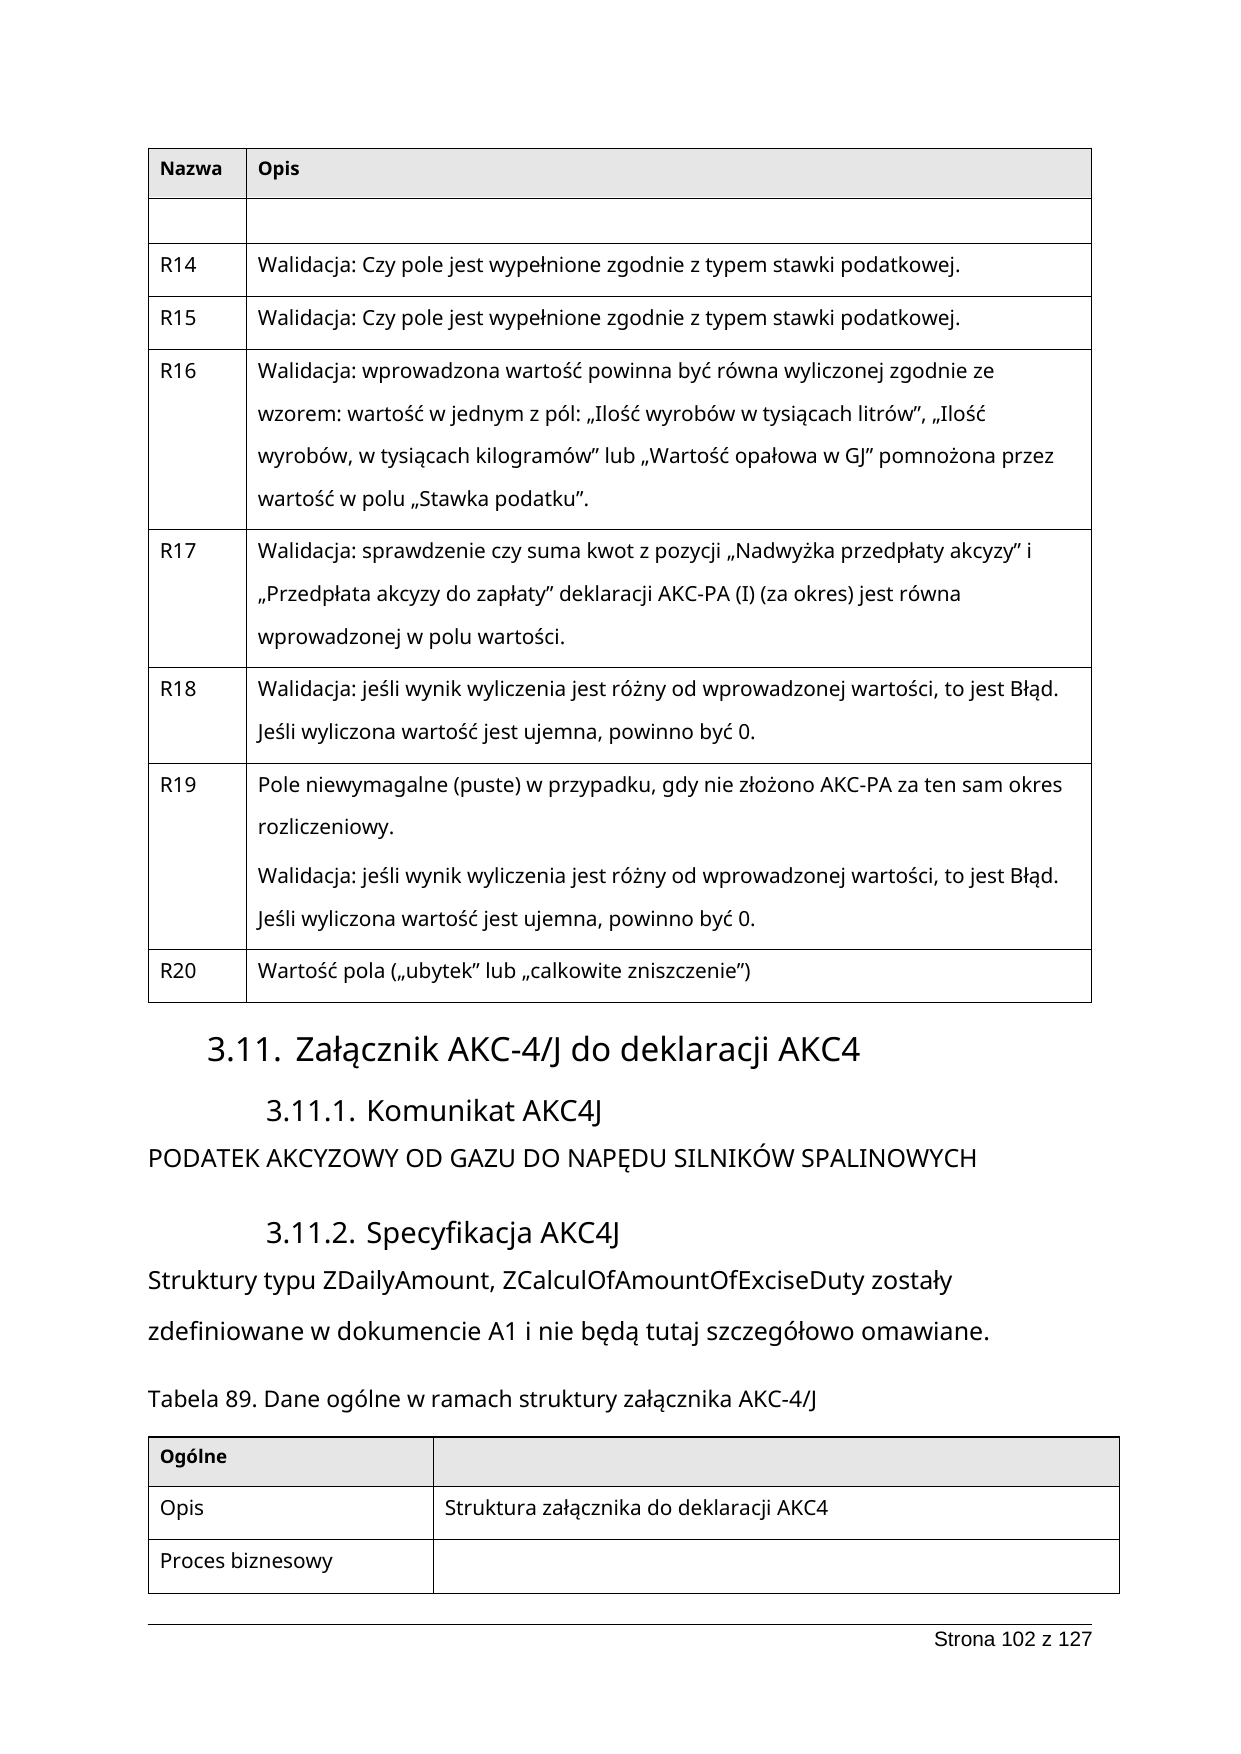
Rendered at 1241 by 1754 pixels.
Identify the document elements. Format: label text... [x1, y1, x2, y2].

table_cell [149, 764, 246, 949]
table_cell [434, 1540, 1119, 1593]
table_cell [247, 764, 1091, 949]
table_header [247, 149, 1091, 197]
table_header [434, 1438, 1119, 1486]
subtitle Załącznik AKC-4/J do deklaracji AKC4 [207, 1028, 1092, 1070]
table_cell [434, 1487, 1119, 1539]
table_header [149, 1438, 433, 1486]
text PODATEK AKCYZOWY OD GAZU DO NAPĘDU SILNIKÓW SPALINOWYCH [148, 1141, 1092, 1174]
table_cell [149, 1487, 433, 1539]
text Struktury typu ZDailyAmount, ZCalculOfAmountOfExciseDuty zostały zdefiniowane w dokumencie A1 i nie będą tutaj szczegółowo omawiane. [148, 1262, 1092, 1347]
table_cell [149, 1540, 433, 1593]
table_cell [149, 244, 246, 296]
subtitle Specyfikacja AKC4J [266, 1217, 1092, 1250]
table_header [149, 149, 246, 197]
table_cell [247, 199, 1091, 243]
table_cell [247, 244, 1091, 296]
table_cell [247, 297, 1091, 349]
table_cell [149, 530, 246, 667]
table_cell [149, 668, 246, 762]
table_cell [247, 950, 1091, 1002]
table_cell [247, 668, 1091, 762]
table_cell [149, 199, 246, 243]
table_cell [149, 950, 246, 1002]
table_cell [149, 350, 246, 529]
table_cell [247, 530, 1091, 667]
subtitle Komunikat AKC4J [266, 1095, 1092, 1128]
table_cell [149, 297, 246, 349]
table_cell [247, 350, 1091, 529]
